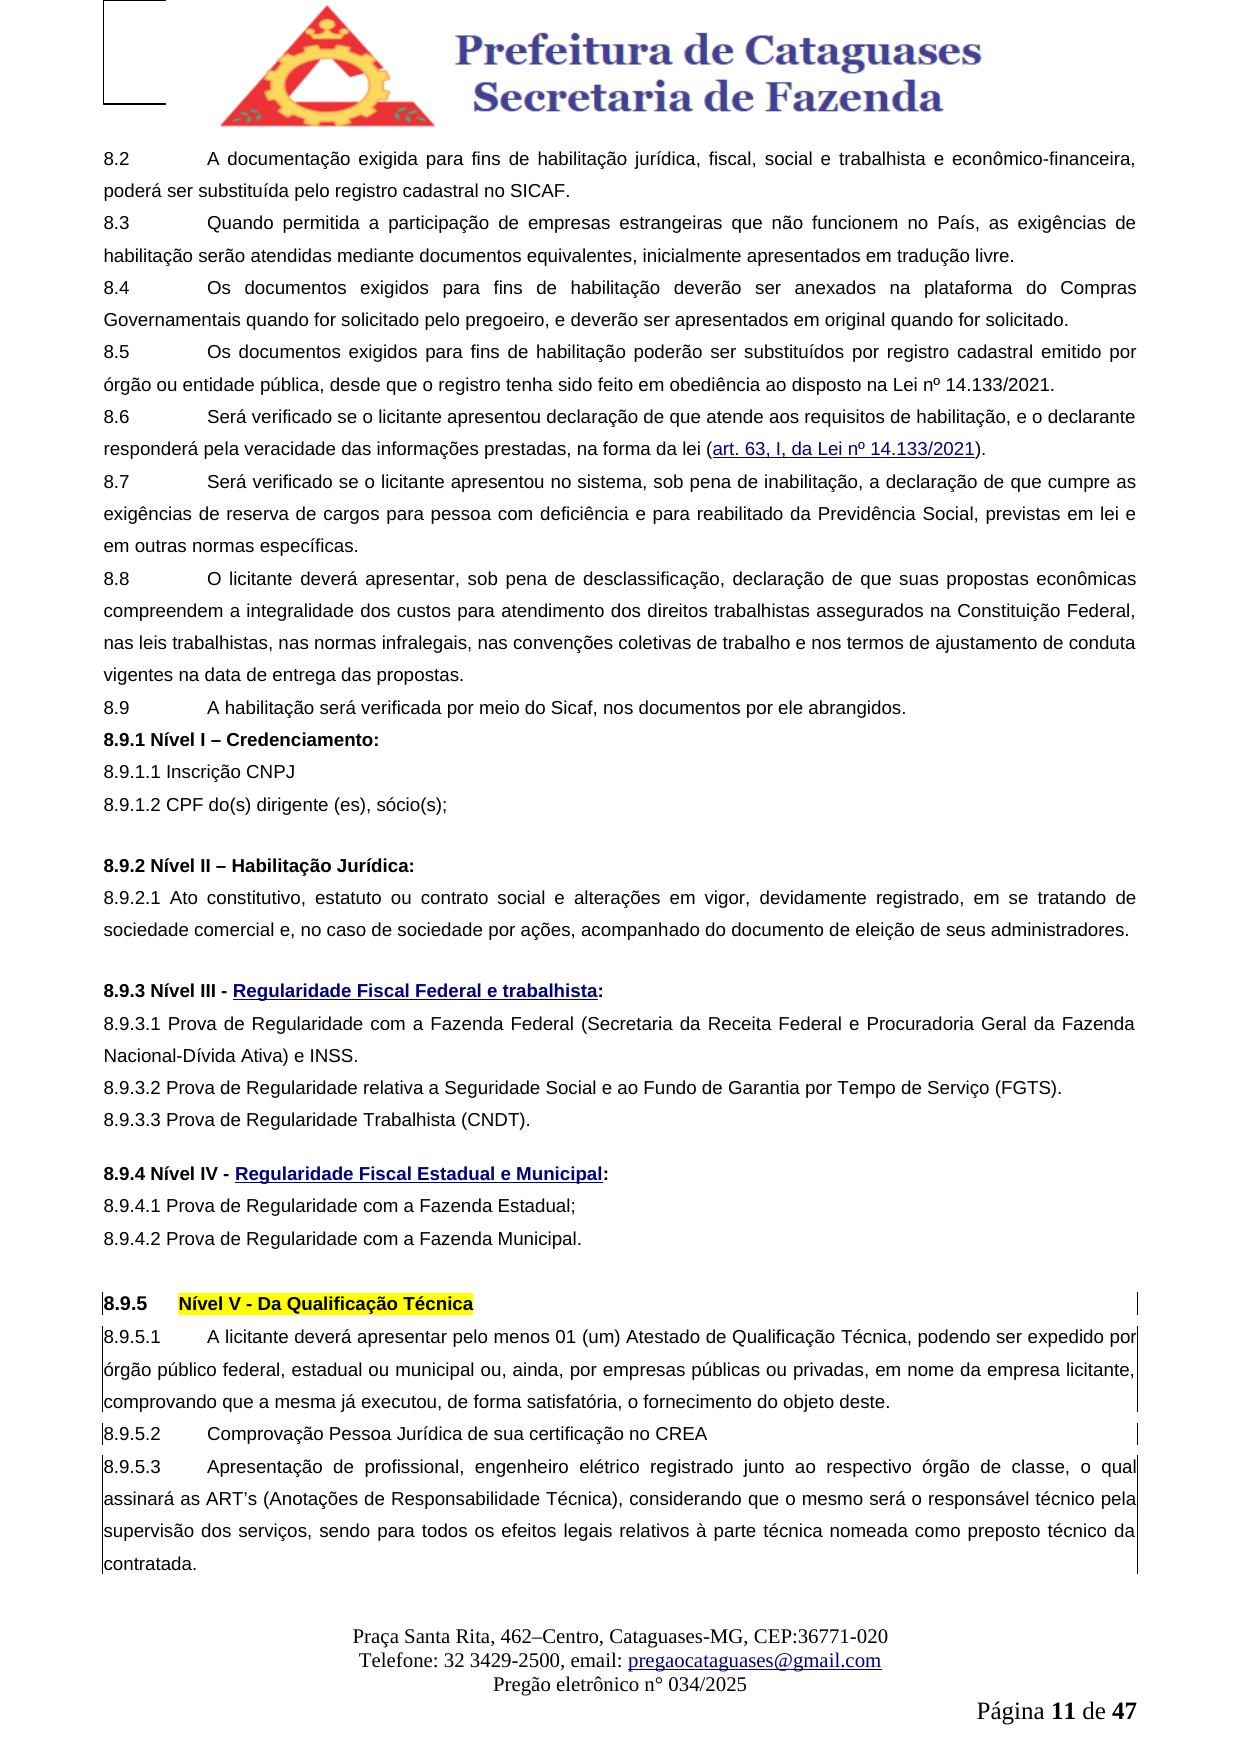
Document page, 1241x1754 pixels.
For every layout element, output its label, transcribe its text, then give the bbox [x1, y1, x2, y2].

text 8.9.3.3 Prova de Regularidade Trabalhista (CNDT). [103, 1109, 1137, 1131]
list A documentação exigida para fins de habilitação jurídica, fiscal, social e trabalhista e econômico-ﬁnanceira, poderá ser substituída pelo registro cadastral no SICAF. [103, 147, 1137, 201]
list Os documentos exigidos para fins de habilitação poderão ser substituídos por registro cadastral emitido por órgão ou entidade pública, desde que o registro tenha sido feito em obediência ao disposto na Lei nº 14.133/2021. [103, 341, 1137, 395]
picture [165, 0, 1075, 148]
text 8.9.1 Nível I – Credenciamento: [103, 729, 1137, 750]
list O licitante deverá apresentar, sob pena de desclassificação, declaração de que suas propostas econômicas compreendem a integralidade dos custos para atendimento dos direitos trabalhistas assegurados na Constituição Federal, nas leis trabalhistas, nas normas infralegais, nas convenções coletivas de trabalho e nos termos de ajustamento de conduta vigentes na data de entrega das propostas. [103, 567, 1137, 686]
list Os documentos exigidos para fins de habilitação deverão ser anexados na plataforma do Compras Governamentais quando for solicitado pelo pregoeiro, e deverão ser apresentados em original quando for solicitado. [103, 277, 1137, 331]
list Quando permitida a participação de empresas estrangeiras que não funcionem no País, as exigências de habilitação serão atendidas mediante documentos equivalentes, inicialmente apresentados em tradução livre. [103, 212, 1137, 266]
list Será verificado se o licitante apresentou no sistema, sob pena de inabilitação, a declaração de que cumpre as exigências de reserva de cargos para pessoa com deficiência e para reabilitado da Previdência Social, previstas em lei e em outras normas específicas. [103, 470, 1137, 557]
list Comprovação Pessoa Jurídica de sua certificação no CREA [103, 1423, 1137, 1445]
text 8.9.4 Nível IV - Regularidade Fiscal Estadual e Municipal: [103, 1163, 1137, 1184]
text 8.9.3.1 Prova de Regularidade com a Fazenda Federal (Secretaria da Receita Federal e Procuradoria Geral da Fazenda Nacional-Dívida Ativa) e INSS. [103, 1012, 1137, 1066]
text 8.9.2.1 Ato constitutivo, estatuto ou contrato social e alterações em vigor, devidamente registrado, em se tratando de sociedade comercial e, no caso de sociedade por ações, acompanhado do documento de eleição de seus administradores. [103, 887, 1137, 941]
text 8.9.4.1 Prova de Regularidade com a Fazenda Estadual; [103, 1195, 1137, 1217]
text 8.9.3 Nível III - Regularidade Fiscal Federal e trabalhista: [103, 980, 1137, 1002]
text 8.9.4.2 Prova de Regularidade com a Fazenda Municipal. [103, 1228, 1137, 1249]
text 8.9.1.2 CPF do(s) dirigente (es), sócio(s); [103, 793, 1137, 815]
text 8.9.2 Nível II – Habilitação Jurídica: [103, 854, 1137, 876]
text 8.9.1.1 Inscrição CNPJ [103, 761, 1137, 783]
list Será verificado se o licitante apresentou declaração de que atende aos requisitos de habilitação, e o declarante responderá pela veracidade das informações prestadas, na forma da lei (art. 63, I, da Lei nº 14.133/2021). [103, 406, 1137, 460]
text 8.9.3.2 Prova de Regularidade relativa a Seguridade Social e ao Fundo de Garantia por Tempo de Serviço (FGTS). [103, 1077, 1137, 1098]
list Nível V - Da Qualificação Técnica [103, 1292, 1137, 1315]
list Apresentação de profissional, engenheiro elétrico registrado junto ao respectivo órgão de classe, o qual assinará as ART’s (Anotações de Responsabilidade Técnica), considerando que o mesmo será o responsável técnico pela supervisão dos serviços, sendo para todos os efeitos legais relativos à parte técnica nomeada como preposto técnico da contratada. [103, 1455, 1137, 1574]
list A habilitação será verificada por meio do Sicaf, nos documentos por ele abrangidos. [103, 696, 1137, 718]
list A licitante deverá apresentar pelo menos 01 (um) Atestado de Qualificação Técnica, podendo ser expedido por órgão público federal, estadual ou municipal ou, ainda, por empresas públicas ou privadas, em nome da empresa licitante, comprovando que a mesma já executou, de forma satisfatória, o fornecimento do objeto deste. [103, 1326, 1137, 1412]
